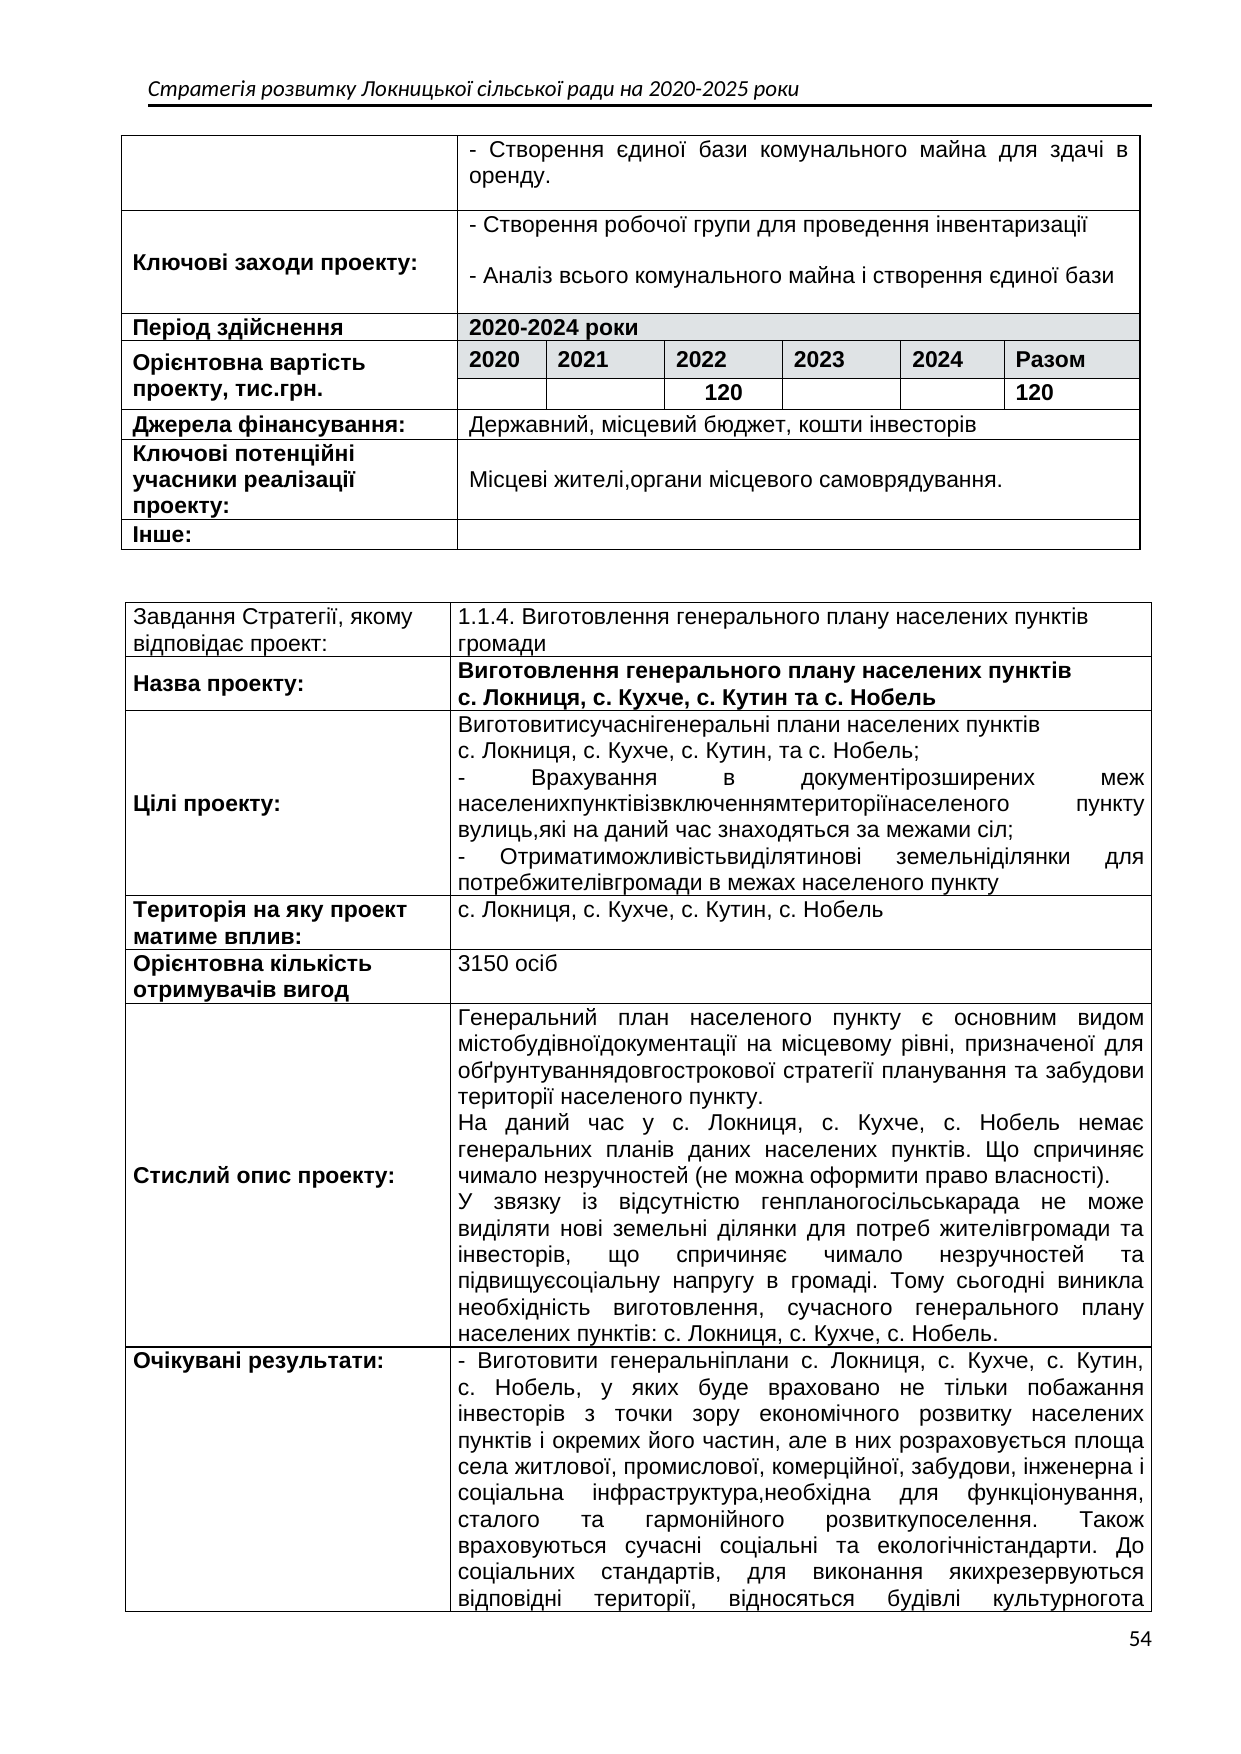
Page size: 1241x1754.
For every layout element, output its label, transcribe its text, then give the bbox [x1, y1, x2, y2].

table_cell Стислий опис проекту: [126, 1004, 450, 1346]
table_cell 2024 [901, 341, 1004, 378]
table_cell Виготовлення генерального плану населених пунктів с. Локниця, с. Кухче, с. Кутин та с. Нобель [451, 657, 1151, 710]
table_cell 2023 [783, 341, 900, 378]
table_cell Ключові заходи проекту: [122, 211, 457, 313]
table_cell Виготовитисучаснігенеральні плани населених пунктів с. Локниця, с. Кухче, с. Кутин, та с. Нобель; - Врахування в документірозширених меж населенихпунктівізвключеннямтериторіїнаселеного пункту вулиць,які на даний час знаходяться за межами сіл; - Отриматиможливістьвиділятинові земельніділянки для потребжителівгромади в межах населеного пункту [451, 711, 1151, 895]
table_cell [547, 379, 664, 409]
table_cell Період здійснення [122, 314, 457, 340]
table_cell [458, 520, 1139, 548]
table_cell с. Локниця, с. Кухче, с. Кутин, с. Нобель [451, 896, 1151, 949]
table_cell Державний, місцевий бюджет, кошти інвесторів [458, 410, 1139, 439]
table_cell Орієнтовна вартість проекту, тис.грн. [122, 341, 457, 409]
table_cell 3150 осіб [451, 950, 1151, 1003]
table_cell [451, 1348, 1151, 1611]
table_cell 2020-2024 роки [458, 314, 1139, 340]
table_cell 120 [665, 379, 782, 409]
table_cell Джерела фінансування: [122, 410, 457, 439]
table_cell Ключові потенційні учасники реалізації проекту: [122, 440, 457, 519]
table_cell 2020 [458, 341, 546, 378]
table_cell - Створення робочої групи для проведення інвентаризації - Аналіз всього комунального майна і створення єдиної бази [458, 211, 1139, 313]
table_cell Цілі проекту: [126, 711, 450, 895]
table_cell [458, 379, 546, 409]
table_cell 120 [1005, 379, 1139, 409]
table_cell [901, 379, 1004, 409]
table_cell [783, 379, 900, 409]
table_header Завдання Стратегії, якому відповідає проект: [126, 603, 450, 656]
table_cell Генеральний план населеного пункту є основним видом містобудівноїдокументації на місцевому рівні, призначеної для обґрунтуваннядовгострокової стратегії планування та забудови території населеного пункту. На даний час у с. Локниця, с. Кухче, с. Нобель немає генеральних планів даних населених пунктів. Що спричиняє чимало незручностей (не можна оформити право власності). У звязку із відсутністю генпланогосільськарада не може виділяти нові земельні ділянки для потреб жителівгромади та інвесторів, що спричиняє чимало незручностей та підвищуєсоціальну напругу в громаді. Тому сьогодні виникла необхідність виготовлення, сучасного генерального плану населених пунктів: с. Локниця, с. Кухче, с. Нобель. [451, 1004, 1151, 1346]
table_cell 2022 [665, 341, 782, 378]
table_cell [126, 1348, 450, 1611]
table_header 1.1.4. Виготовлення генерального плану населених пунктів громади [451, 603, 1151, 656]
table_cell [122, 136, 457, 209]
table_cell Інше: [122, 520, 457, 548]
table_cell Орієнтовна кількість отримувачів вигод [126, 950, 450, 1003]
table_cell Назва проекту: [126, 657, 450, 710]
table_cell 2021 [547, 341, 664, 378]
table_cell Разом [1005, 341, 1139, 378]
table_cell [458, 136, 1139, 209]
table_cell Територія на яку проект матиме вплив: [126, 896, 450, 949]
table_cell Місцеві жителі,органи місцевого самоврядування. [458, 440, 1139, 519]
